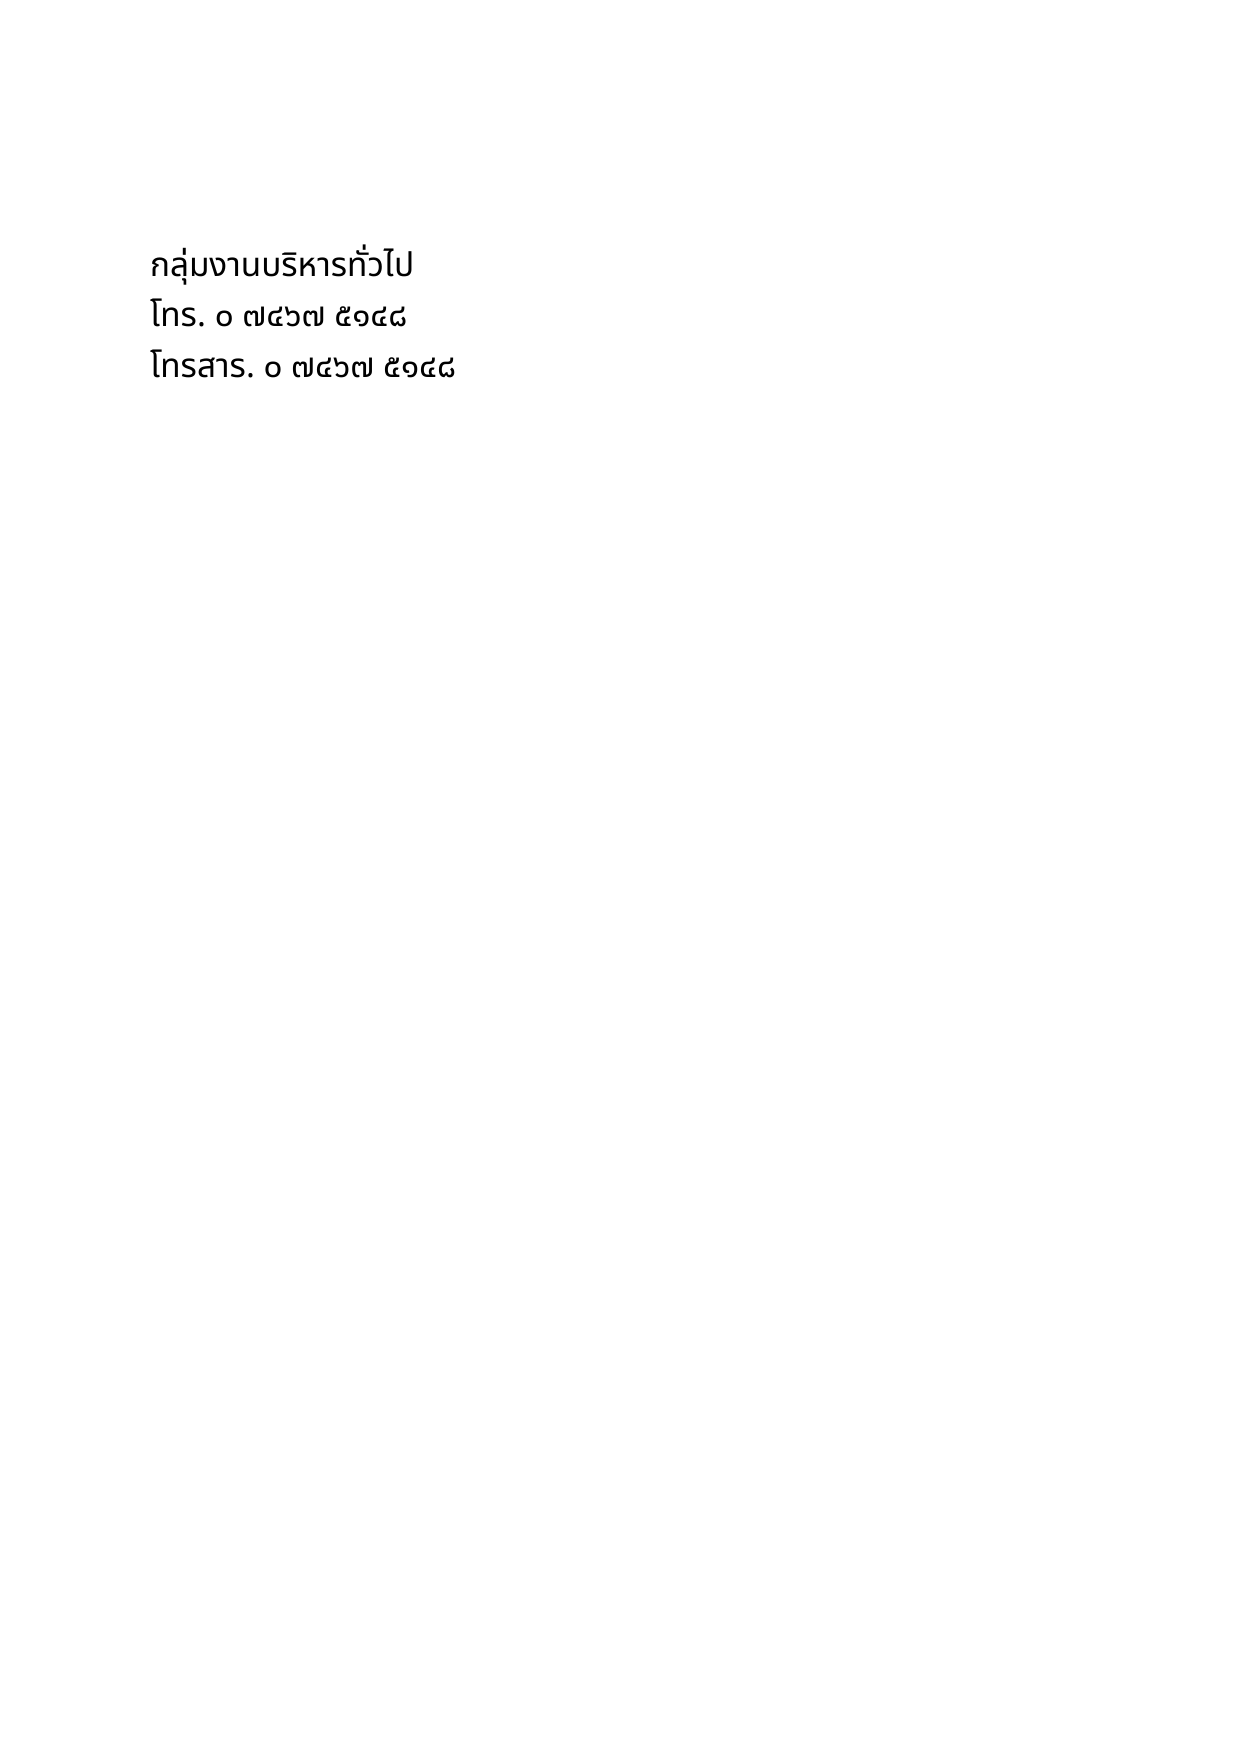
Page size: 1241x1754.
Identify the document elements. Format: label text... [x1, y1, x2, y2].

text โทรสาร. ๐ ๗๔๖๗ ๕๑๔๘ [150, 342, 1090, 392]
text โทร. ๐ ๗๔๖๗ ๕๑๔๘ [150, 291, 1090, 342]
text กลุ่มงานบริหารทั่วไป [150, 241, 1090, 291]
